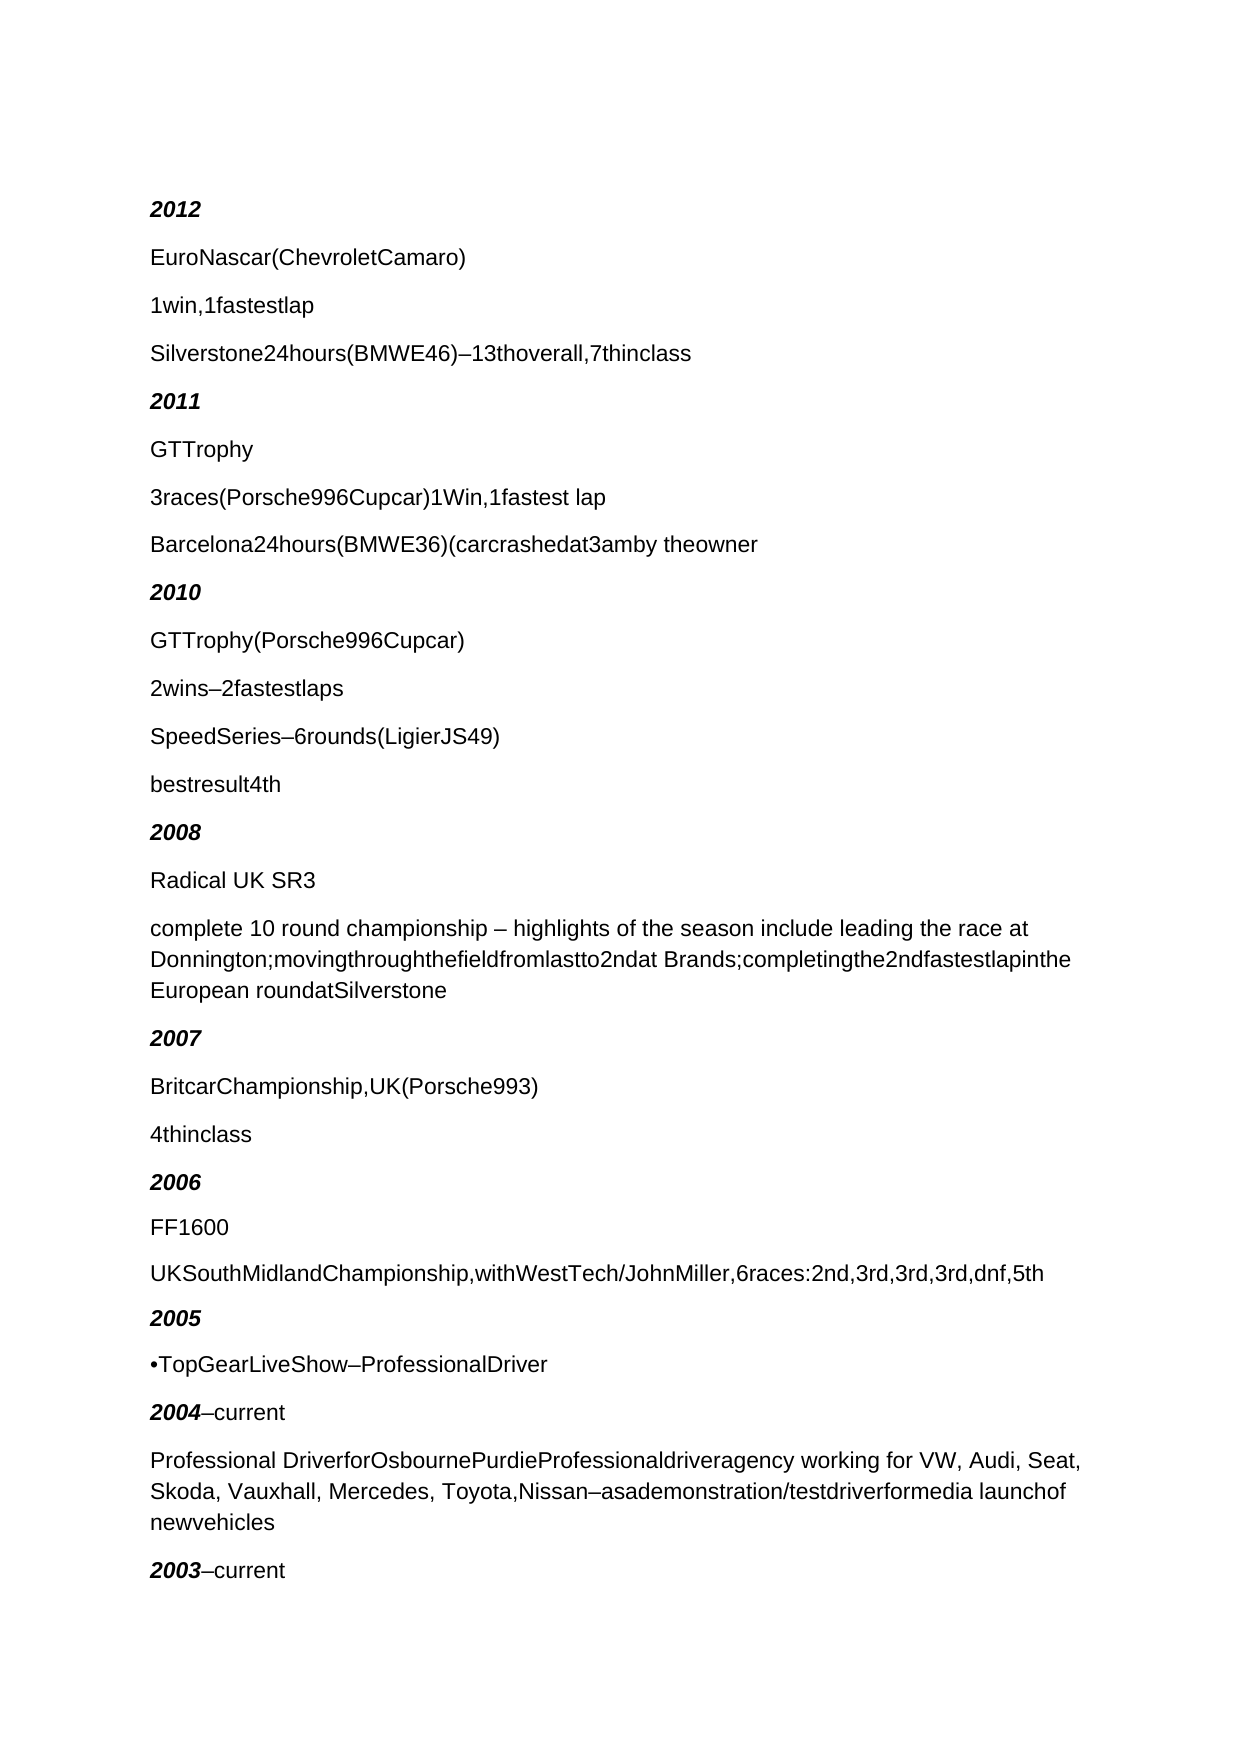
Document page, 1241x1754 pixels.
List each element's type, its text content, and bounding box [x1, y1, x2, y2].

text • Top Gear Live Show – Professional Driver [150, 1348, 1090, 1379]
text 2006 [150, 1166, 1090, 1197]
text FF1600 [150, 1214, 1090, 1240]
text 2005 [150, 1305, 1090, 1331]
text GT Trophy [150, 433, 1090, 464]
text 2010 [150, 576, 1090, 608]
text 1 win, 1 fastest lap [150, 289, 1090, 320]
text Professional Driver for Osbourne Purdie Professional driver agency working for VW, Audi, Seat, Skoda, Vauxhall, Mercedes, Toyota, Nissan – as a demonstration /test driver for media launch of new vehicles [150, 1444, 1090, 1537]
text Speed Series – 6 rounds (Ligier JS49) [150, 720, 1090, 751]
text 2007 [150, 1022, 1090, 1053]
text 2 wins – 2 fastest laps [150, 672, 1090, 703]
text 2004 – current [150, 1396, 1090, 1427]
text Britcar Championship, UK (Porsche 993) [150, 1070, 1090, 1101]
text Barcelona 24 hours (BMW E36) (car crashed at 3am by the owner [150, 528, 1090, 560]
text GT Trophy (Porsche 996 Cup car) [150, 624, 1090, 656]
text 3 races (Porsche996 Cup car) 1 Win, 1 fastest lap [150, 481, 1090, 512]
text Silverstone 24 hours (BMW E46) – 13th overall, 7th in class [150, 337, 1090, 368]
text 2003 – current [150, 1554, 1090, 1585]
text 2012 [150, 193, 1090, 224]
text 2008 [150, 816, 1090, 847]
text 2011 [150, 385, 1090, 416]
text UK South Midland Championship, with WestTech/John Miller, 6 races: 2nd, 3rd, 3rd, 3rd, dnf, 5th [150, 1257, 1090, 1288]
text Euro Nascar (Chevrolet Camaro) [150, 241, 1090, 272]
text 4th in class [150, 1118, 1090, 1149]
text best result 4th [150, 768, 1090, 799]
text Radical UK SR3 [150, 864, 1090, 895]
text complete 10 round championship – highlights of the season include leading the race at Donnington; moving through the field from last to 2nd at Brands; completing the 2nd fastest lap in the European round at Silverstone [150, 912, 1090, 1006]
